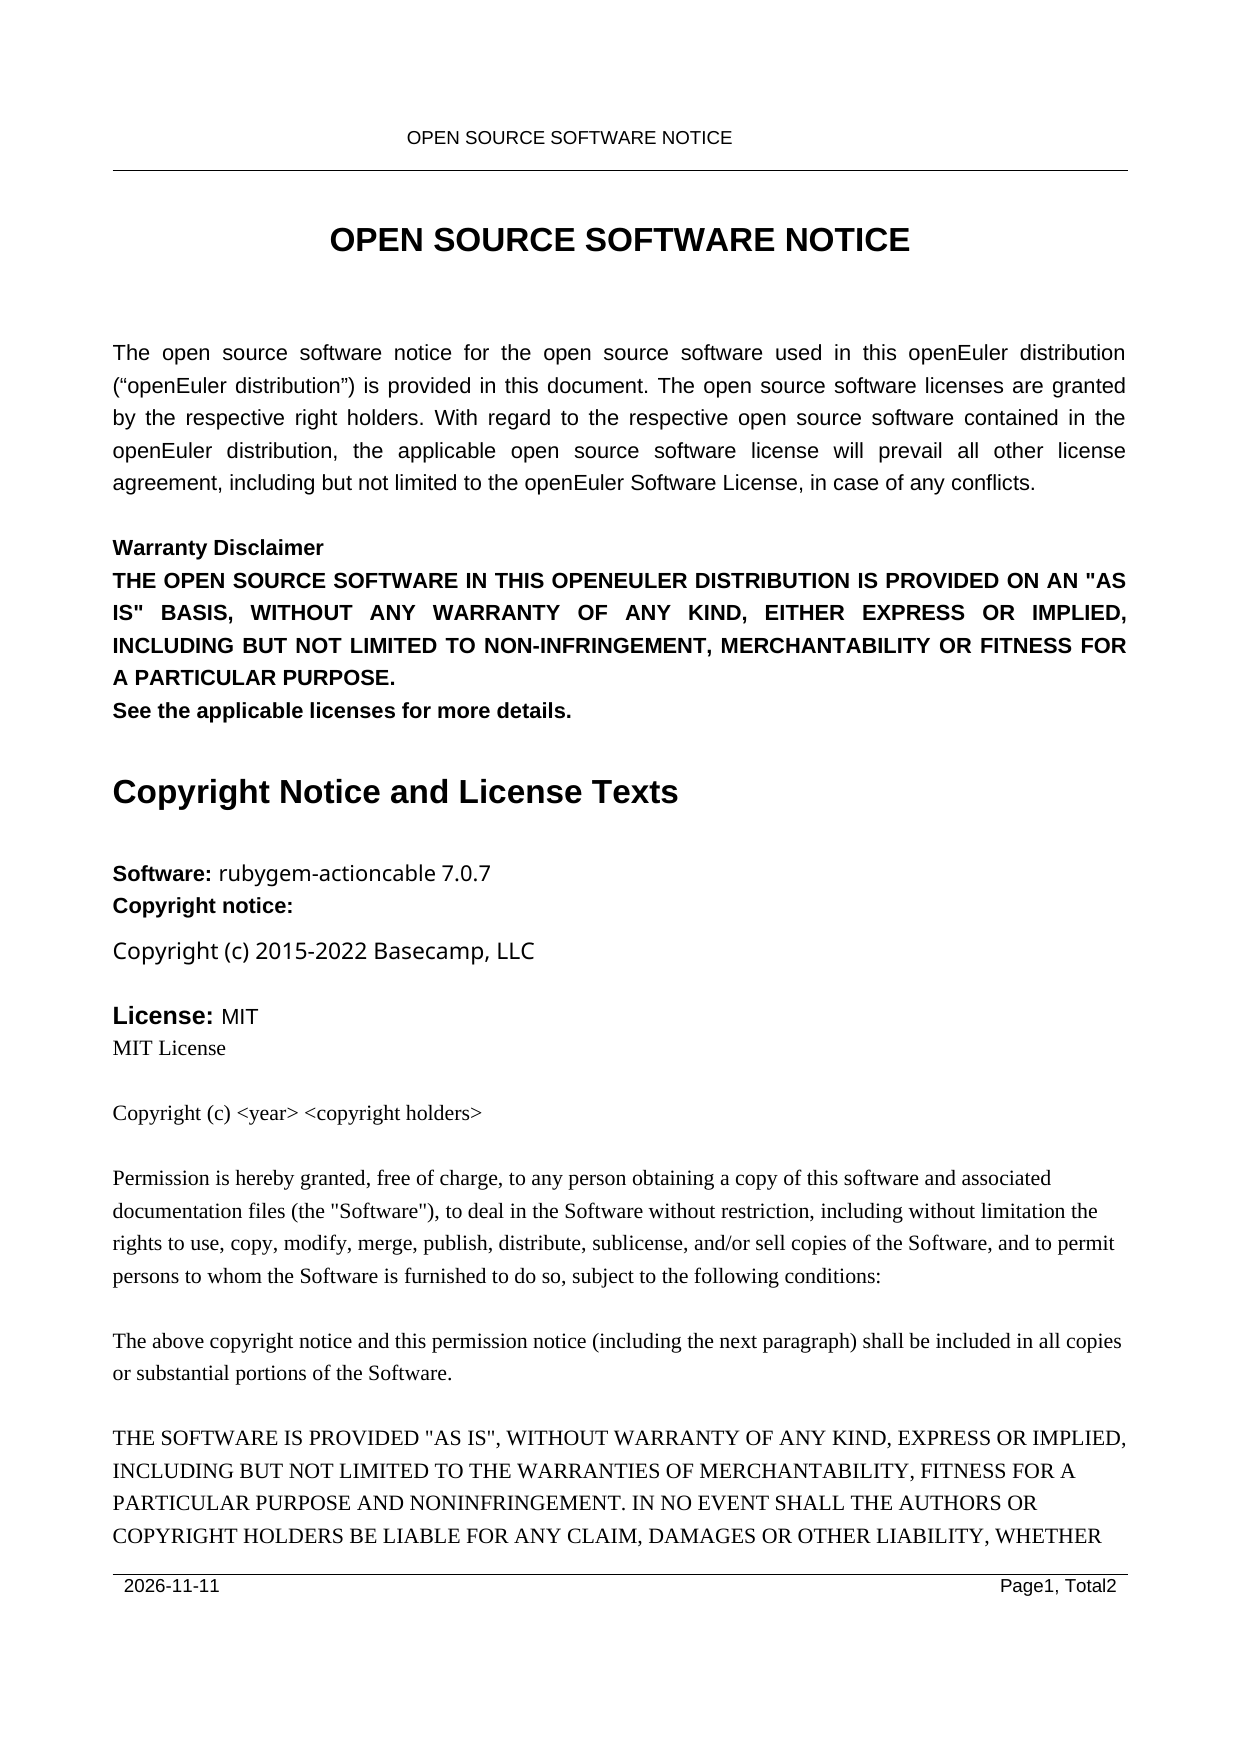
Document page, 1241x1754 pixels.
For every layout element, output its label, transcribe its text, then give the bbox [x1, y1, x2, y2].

text License: MIT [112, 999, 1128, 1031]
text Warranty Disclaimer [112, 531, 1128, 564]
text Copyright notice: [112, 889, 1128, 921]
text Copyright (c) 2015-2022 Basecamp, LLC [112, 934, 1128, 999]
title Software: rubygem-actioncable 7.0.7 [112, 856, 1128, 889]
text The open source software notice for the open source software used in this openEuler distribution (“openEuler distribution”) is provided in this document. The open source software licenses are granted by the respective right holders. With regard to the respective open source software contained in the openEuler distribution, the applicable open source software license will prevail all other license agreement, including but not limited to the openEuler Software License, in case of any conflicts. [112, 336, 1128, 499]
text Copyright Notice and License Texts [112, 759, 1128, 824]
text OPEN SOURCE SOFTWARE NOTICE [112, 206, 1128, 271]
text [112, 1031, 1128, 1551]
text THE OPEN SOURCE SOFTWARE IN THIS OPENEULER DISTRIBUTION IS PROVIDED ON AN "AS IS" BASIS, WITHOUT ANY WARRANTY OF ANY KIND, EITHER EXPRESS OR IMPLIED, INCLUDING BUT NOT LIMITED TO NON-INFRINGEMENT, MERCHANTABILITY OR FITNESS FOR A PARTICULAR PURPOSE. See the applicable licenses for more details. [112, 564, 1128, 726]
